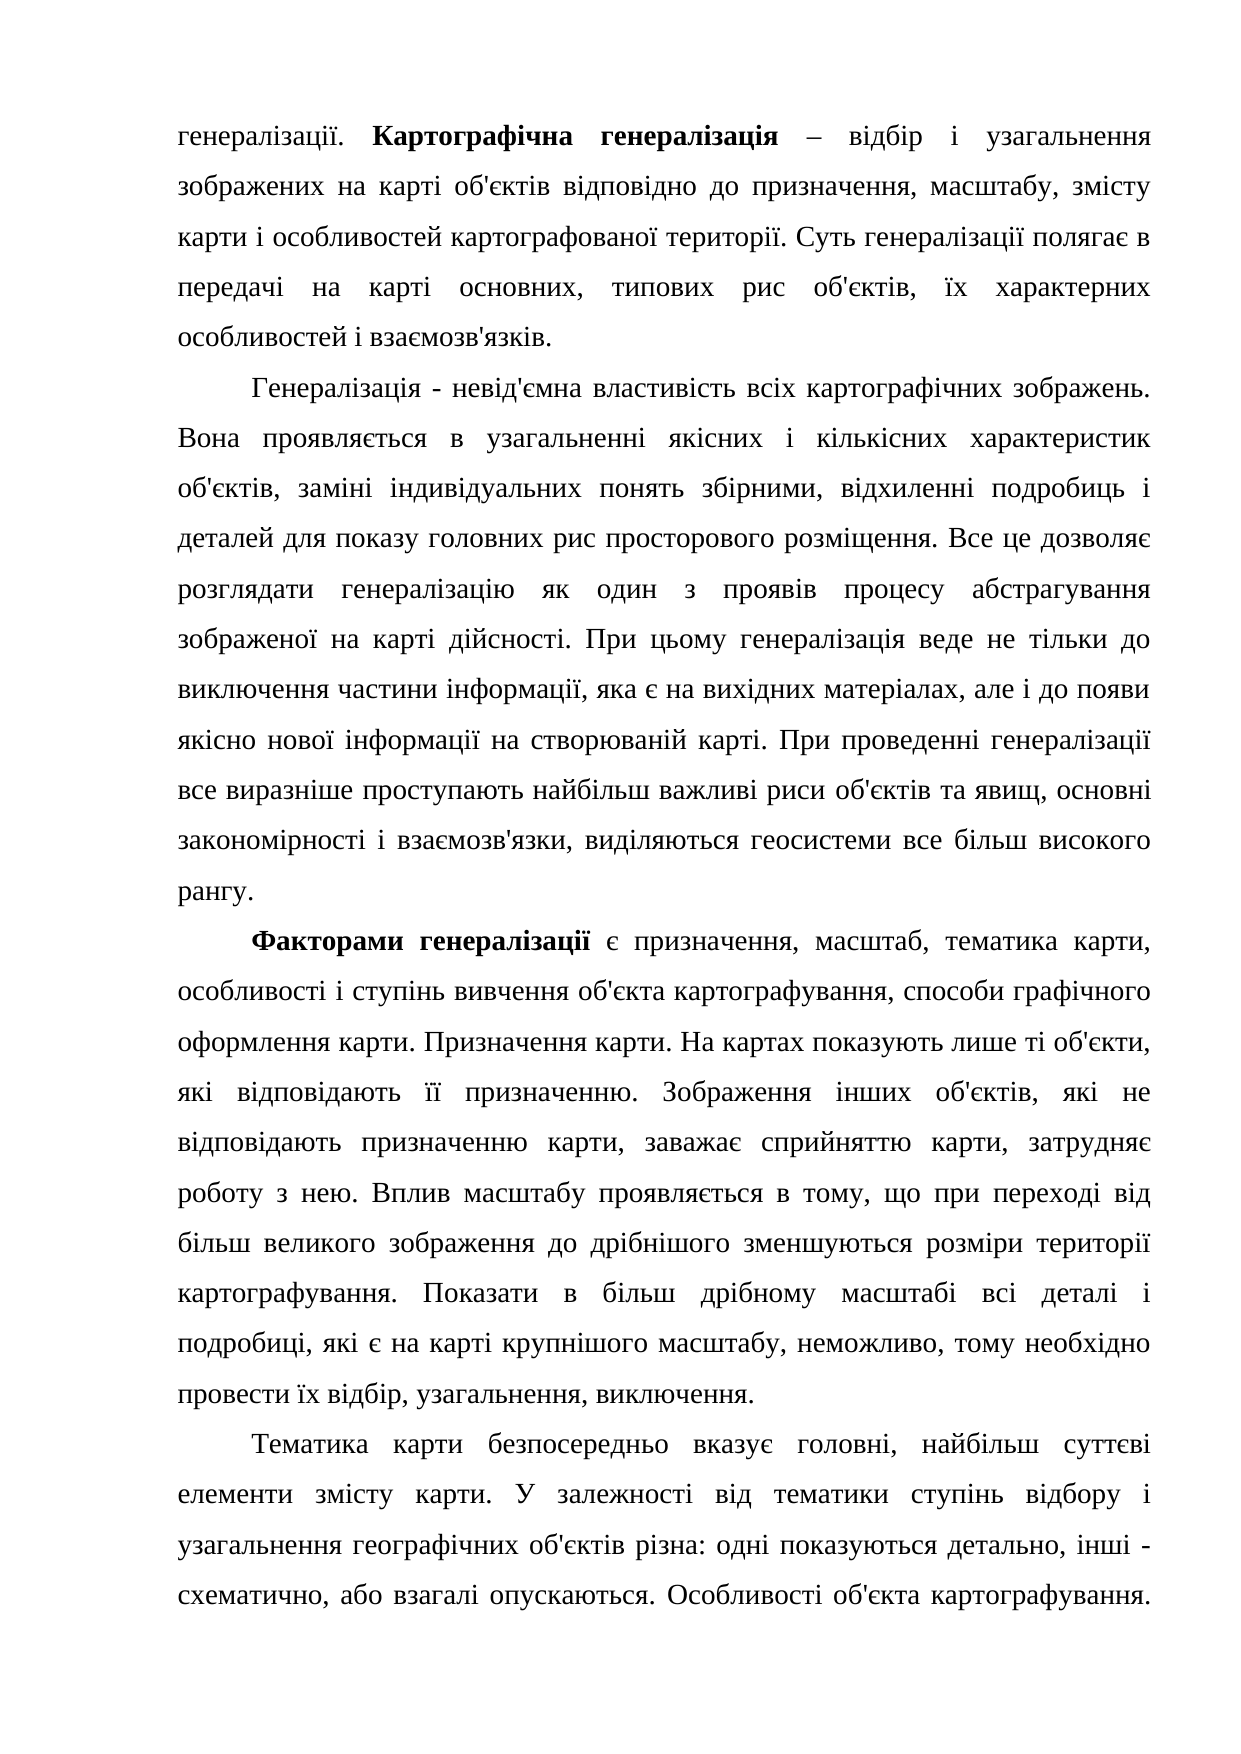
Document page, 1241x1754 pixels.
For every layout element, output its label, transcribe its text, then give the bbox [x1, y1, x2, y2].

text Генералізація - невід'ємна властивість всіх картографічних зображень. Вона проявляється в узагальненні якісних і кількісних характеристик об'єктів, заміні індивідуальних понять збірними, відхиленні подробиць і деталей для показу головних рис просторового розміщення. Все це дозволяє розглядати генералізацію як один з проявів процесу абстрагування зображеної на карті дійсності. При цьому генералізація веде не тільки до виключення частини інформації, яка є на вихідних матеріалах, але і до появи якісно нової інформації на створюваній карті. При проведенні генералізації все виразніше проступають найбільш важливі риси об'єктів та явищ, основні закономірності і взаємозв'язки, виділяються геосистеми все більш високого рангу. [177, 370, 1152, 906]
text Факторами генералізації є призначення, масштаб, тематика карти, особливості і ступінь вивчення об'єкта картографування, способи графічного оформлення карти. Призначення карти. На картах показують лише ті об'єкти, які відповідають її призначенню. Зображення інших об'єктів, які не відповідають призначенню карти, заважає сприйняттю карти, затрудняє роботу з нею. Вплив масштабу проявляється в тому, що при переході від більш великого зображення до дрібнішого зменшуються розміри території картографування. Показати в більш дрібному масштабі всі деталі і подробиці, які є на карті крупнішого масштабу, неможливо, тому необхідно провести їх відбір, узагальнення, виключення. [177, 923, 1152, 1409]
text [177, 1426, 1152, 1611]
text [177, 118, 1152, 353]
